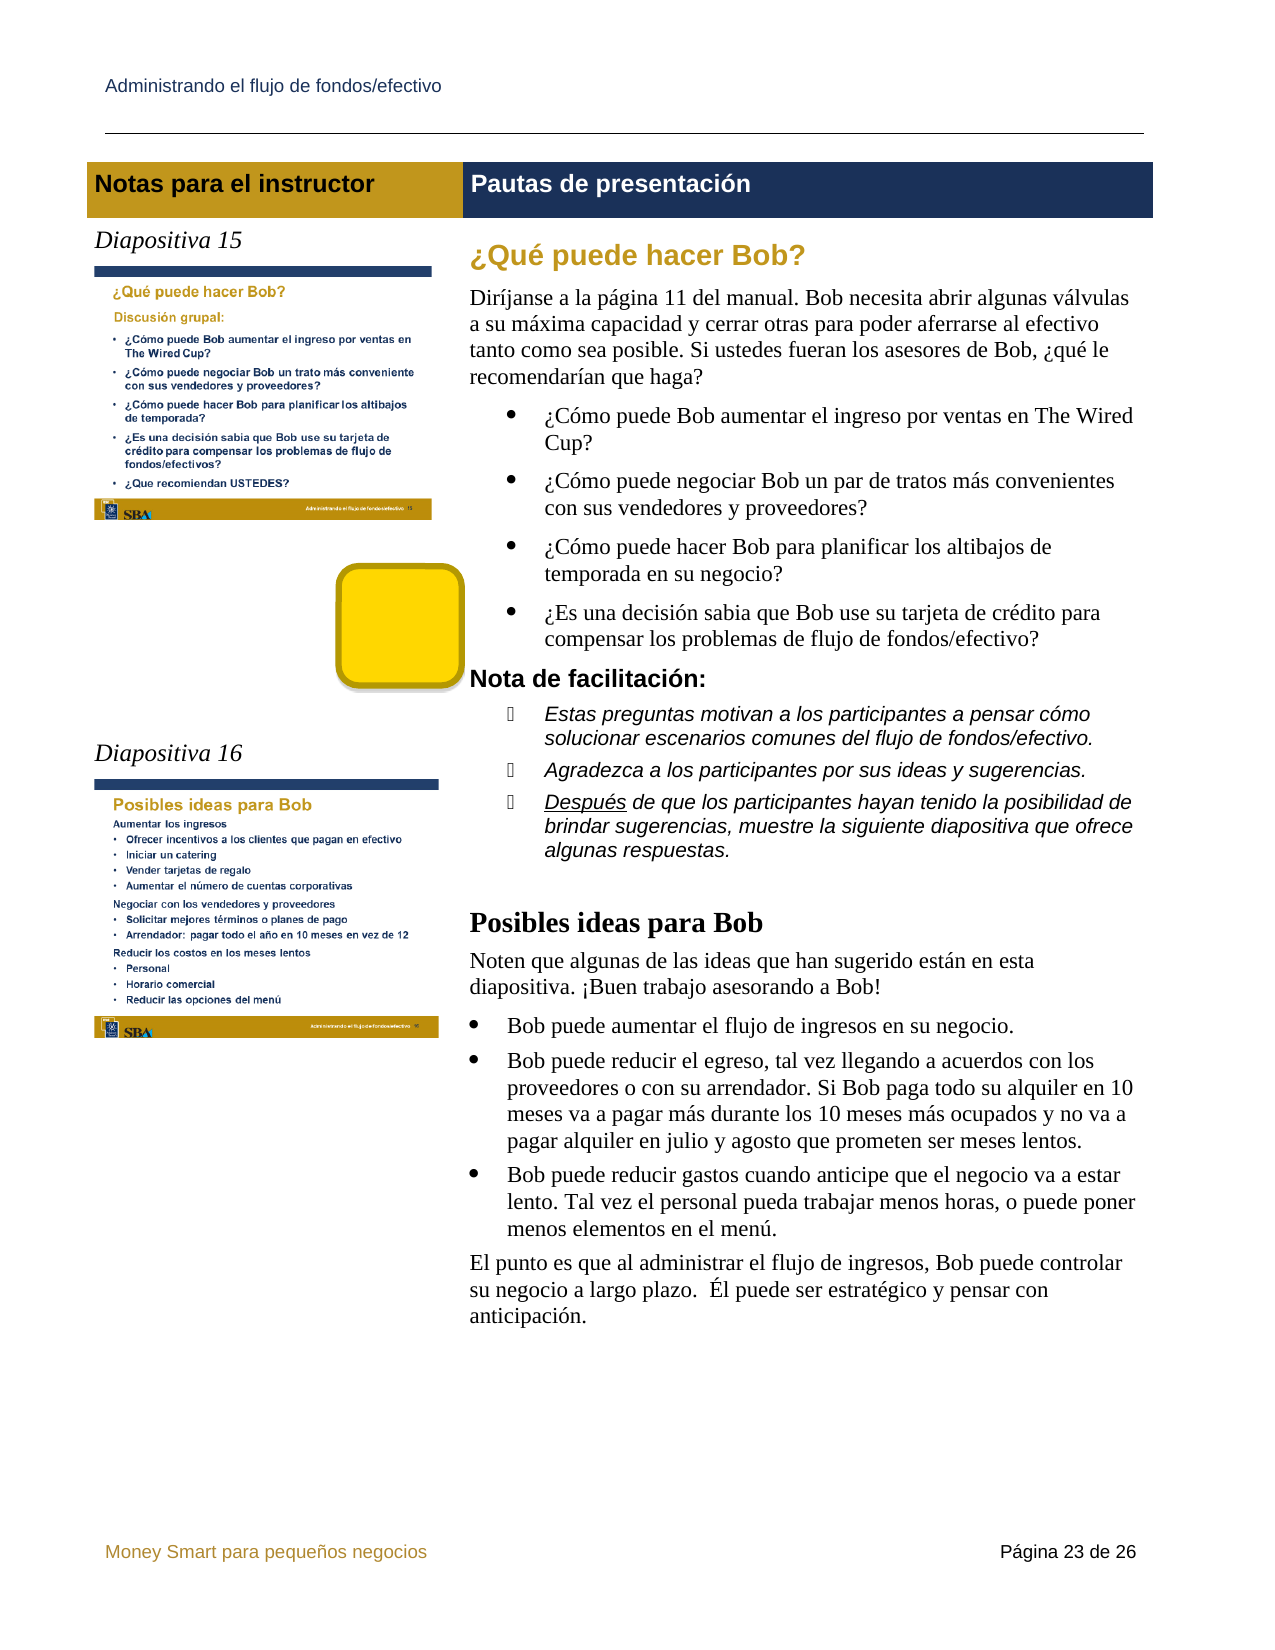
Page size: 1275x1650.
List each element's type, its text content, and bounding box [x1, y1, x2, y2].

table_header Pautas de presentación [463, 162, 1153, 218]
picture [94, 266, 432, 520]
table_cell ¿Qué puede hacer Bob? Diríjanse a la página 11 del manual. Bob necesita abrir algunas válvulas a su máxima capacidad y cerrar otras para poder aferrarse al efectivo tanto como sea posible. Si ustedes fueran los asesores de Bob, ¿qué le recomendarían que haga? ¿Cómo puede Bob aumentar el ingreso por ventas en The Wired Cup? ¿Cómo puede negociar Bob un par de tratos más convenientes con sus vendedores y proveedores? ¿Cómo puede hacer Bob para planificar los altibajos de temporada en su negocio? ¿Es una decisión sabia que Bob use su tarjeta de crédito para compensar los problemas de flujo de fondos/efectivo? Nota de facilitación: Estas preguntas motivan a los participantes a pensar cómo solucionar escenarios comunes del flujo de fondos/efectivo. Agradezca a los participantes por sus ideas y sugerencias. Después de que los participantes hayan tenido la posibilidad de brindar sugerencias, muestre la siguiente diapositiva que ofrece algunas respuestas. Posibles ideas para Bob Noten que algunas de las ideas que han sugerido están en esta diapositiva. ¡Buen trabajo asesorando a Bob! Bob puede aumentar el flujo de ingresos en su negocio. Bob puede reducir el egreso, tal vez llegando a acuerdos con los proveedores o con su arrendador. Si Bob paga todo su alquiler en 10 meses va a pagar más durante los 10 meses más ocupados y no va a pagar alquiler en julio y agosto que prometen ser meses lentos. Bob puede reducir gastos cuando anticipe que el negocio va a estar lento. Tal vez el personal pueda trabajar menos horas, o puede poner menos elementos en el menú. El punto es que al administrar el flujo de ingresos, Bob puede controlar su negocio a largo plazo. Él puede ser estratégico y pensar con anticipación. [462, 218, 1153, 1513]
table_cell Diapositiva 15 Diapositiva 16 [87, 218, 462, 1513]
picture [94, 779, 439, 1038]
table_header Notas para el instructor [87, 162, 463, 218]
